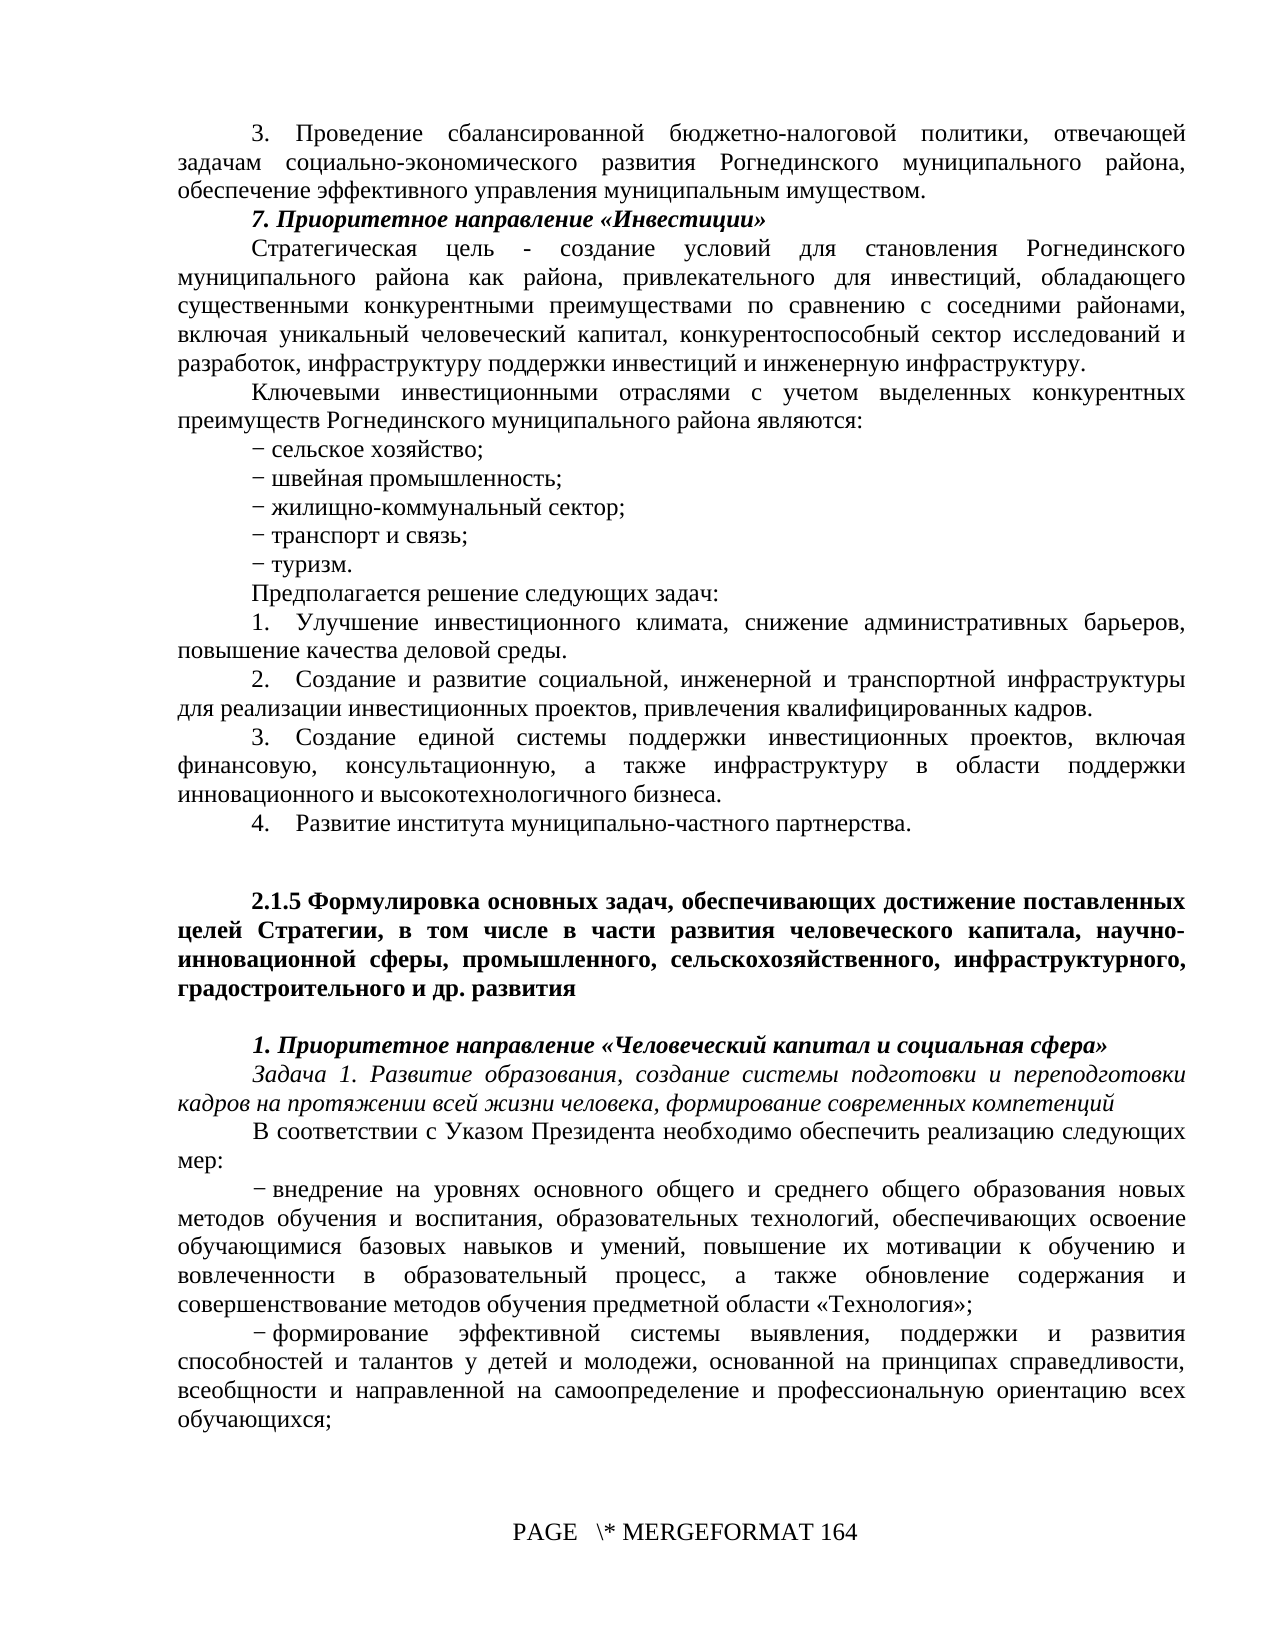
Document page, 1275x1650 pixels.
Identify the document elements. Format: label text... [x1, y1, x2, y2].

list Создание и развитие социальной, инженерной и транспортной инфраструктуры для реализации инвестиционных проектов, привлечения квалифицированных кадров. [177, 664, 1186, 722]
list 7. Приоритетное направление «Инвестиции» [177, 204, 1186, 233]
list Стратегическая цель - создание условий для становления Рогнединского муниципального района как района, привлекательного для инвестиций, обладающего существенными конкурентными преимуществами по сравнению с соседними районами, включая уникальный человеческий капитал, конкурентоспособный сектор исследований и разработок, инфраструктуру поддержки инвестиций и инженерную инфраструктуру. [177, 233, 1186, 377]
list Задача 1. Развитие образования, создание системы подготовки и переподготовки кадров на протяжении всей жизни человека, формирование современных компетенций [177, 1059, 1186, 1116]
list 1. Приоритетное направление «Человеческий капитал и социальная сфера» [177, 1030, 1186, 1059]
list − швейная промышленность; [177, 463, 1186, 492]
list − туризм. [177, 549, 1186, 578]
list − транспорт и связь; [177, 521, 1186, 549]
list Создание единой системы поддержки инвестиционных проектов, включая финансовую, консультационную, а также инфраструктуру в области поддержки инновационного и высокотехнологичного бизнеса. [177, 722, 1186, 808]
list В соответствии с Указом Президента необходимо обеспечить реализацию следующих мер: [177, 1116, 1186, 1174]
text 2.1.5 Формулировка основных задач, обеспечивающих достижение поставленных целей Стратегии, в том числе в части развития человеческого капитала, научно-инновационной сферы, промышленного, сельскохозяйственного, инфраструктурного, градостроительного и др. развития [177, 886, 1186, 1001]
list − жилищно-коммунальный сектор; [177, 492, 1186, 521]
list Ключевыми инвестиционными отраслями с учетом выделенных конкурентных преимуществ Рогнединского муниципального района являются: [177, 377, 1186, 434]
list Развитие института муниципально-частного партнерства. [177, 808, 1186, 837]
list − внедрение на уровнях основного общего и среднего общего образования новых методов обучения и воспитания, образовательных технологий, обеспечивающих освоение обучающимися базовых навыков и умений, повышение их мотивации к обучению и вовлеченности в образовательный процесс, а также обновление содержания и совершенствование методов обучения предметной области «Технология»; [177, 1174, 1186, 1318]
list Улучшение инвестиционного климата, снижение административных барьеров, повышение качества деловой среды. [177, 607, 1186, 664]
list Предполагается решение следующих задач: [177, 578, 1186, 607]
list − формирование эффективной системы выявления, поддержки и развития способностей и талантов у детей и молодежи, основанной на принципах справедливости, всеобщности и направленной на самоопределение и профессиональную ориентацию всех обучающихся; [177, 1318, 1186, 1433]
list Проведение сбалансированной бюджетно-налоговой политики, отвечающей задачам социально-экономического развития Рогнединского муниципального района, обеспечение эффективного управления муниципальным имуществом. [177, 118, 1186, 204]
list − сельское хозяйство; [177, 434, 1186, 463]
